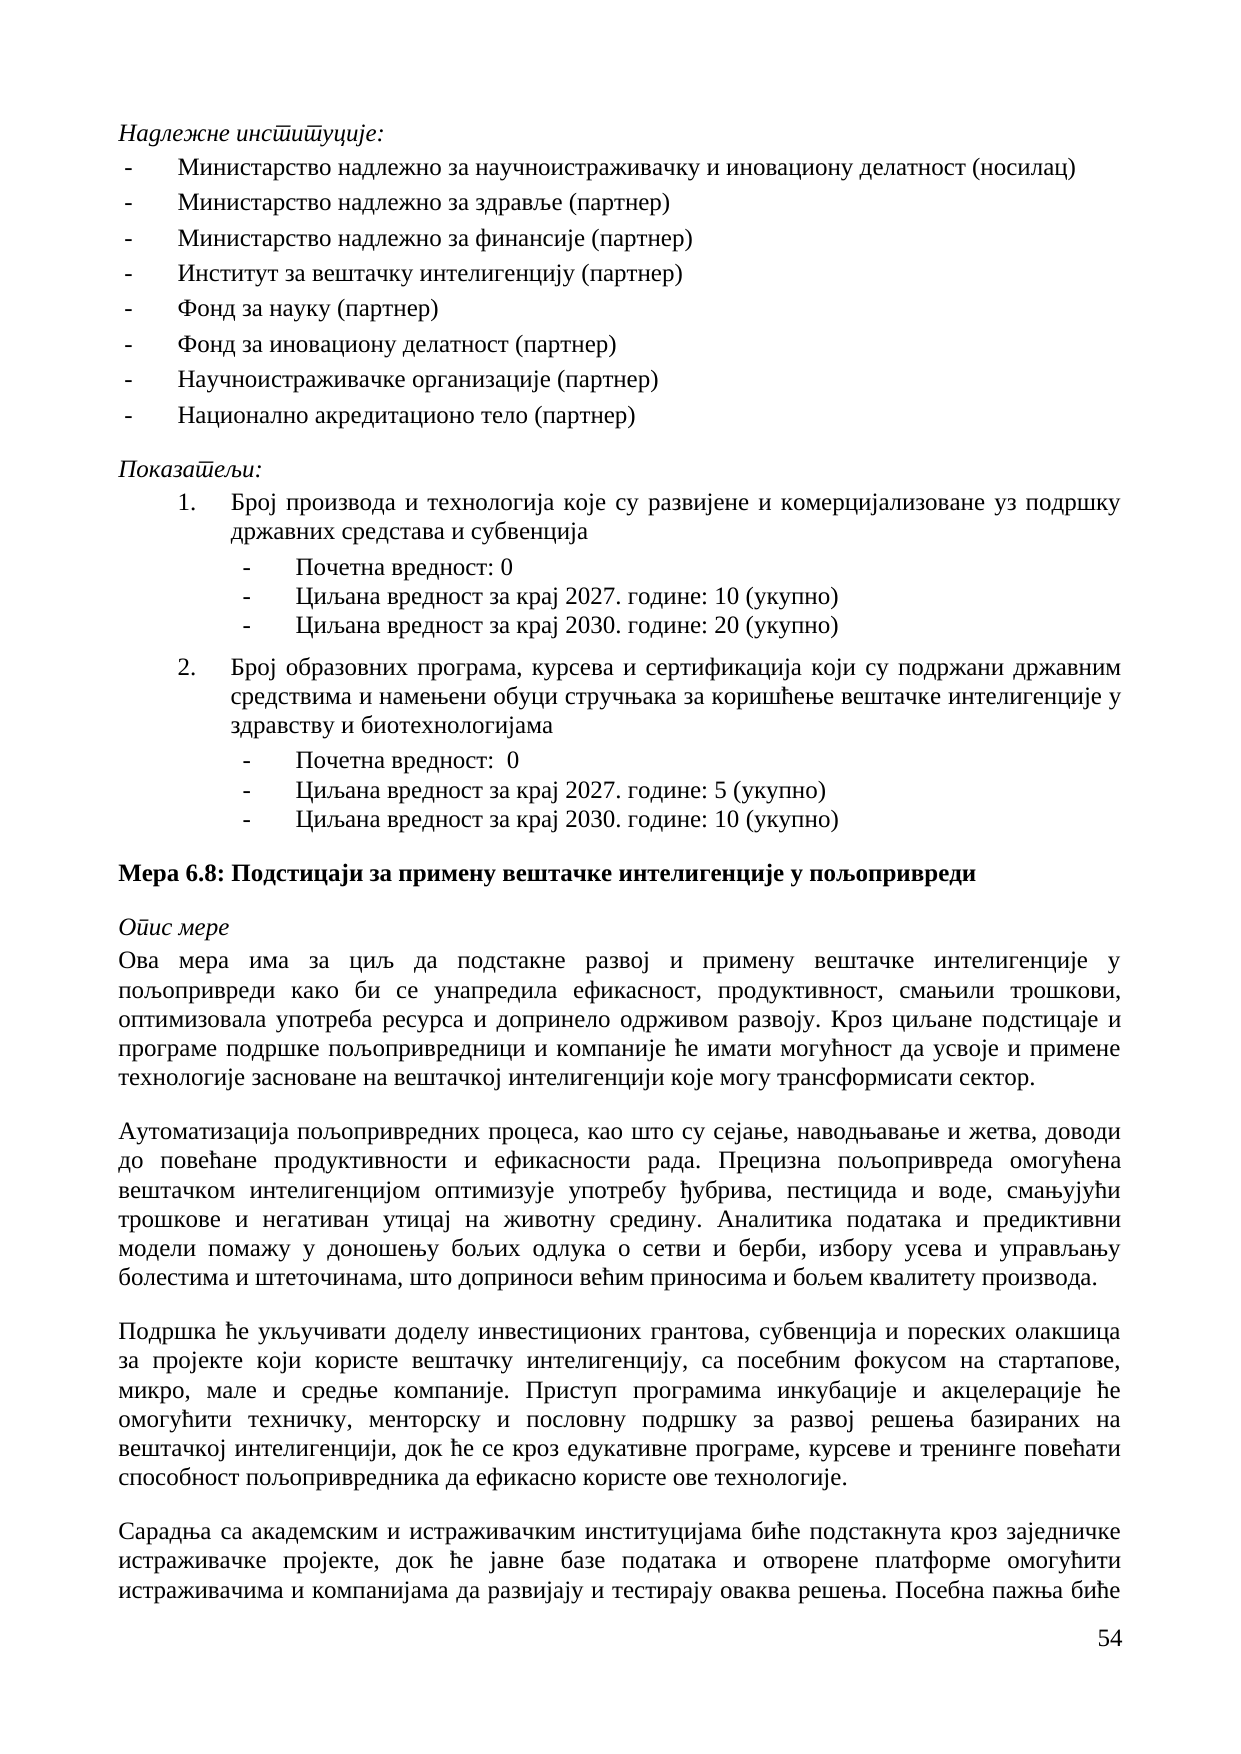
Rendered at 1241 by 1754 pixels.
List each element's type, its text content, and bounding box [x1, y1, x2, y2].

list Број производа и технологија које су развијене и комерцијализоване уз подршку државних средстава и субвенција [177, 487, 1122, 545]
list Национално акредитационо тело (партнер) [124, 399, 1122, 428]
list Министарство надлежно за научноистраживачку и иновациону делатност (носилац) [124, 151, 1122, 181]
list Број образовних програма, курсева и сертификација који су подржани државним средствима и намењени обуци стручњака за коришћење вештачке интелигенције у здравству и биотехнологијама [177, 651, 1122, 739]
list Министарство надлежно за здравље (партнер) [124, 187, 1122, 216]
text Подршка ће укључивати доделу инвестиционих грантова, субвенција и пореских олакшица за пројекте који користе вештачку интелигенцију, са посебним фокусом на стартапове, микро, мале и средње компаније. Приступ програмима инкубације и акцелерације ће омогућити техничку, менторску и пословну подршку за развој решења базираних на вештачкој интелигенцији, док ће се кроз едукативне програме, курсеве и тренинге повећати способност пољопривредника да ефикасно користе ове технологије. [118, 1316, 1122, 1491]
list Министарство надлежно за финансије (партнер) [124, 222, 1122, 251]
list Циљана вредност за крај 2027. године: 10 (укупно) [242, 581, 1122, 610]
list Научноистраживачке организације (партнер) [124, 364, 1122, 393]
list Циљана вредност за крај 2030. године: 20 (укупно) [242, 610, 1122, 639]
subtitle Мера 6.8: Подстицаји за примену вештачке интелигенције у пољопривреди [118, 858, 1122, 887]
subtitle Надлежне институције: [118, 118, 1122, 147]
text Ова мера има за циљ да подстакне развој и примену вештачке интелигенције у пољопривреди како би се унапредила ефикасност, продуктивност, смањили трошкови, оптимизовала употреба ресурса и допринело одрживом развоју. Кроз циљане подстицаје и програме подршке пољопривредници и компаније ће имати могућност да усвоје и примене технологије засноване на вештачкој интелигенцији које могу трансформисати сектор. [118, 945, 1122, 1091]
list Циљана вредност за крај 2030. године: 10 (укупно) [242, 803, 1122, 833]
list Фонд за иновациону делатност (партнер) [124, 328, 1122, 358]
text Аутоматизација пољопривредних процеса, као што су сејање, наводњавање и жетва, доводи до повећане продуктивности и ефикасности рада. Прецизна пољопривреда омогућена вештачком интелигенцијом оптимизује употребу ђубрива, пестицида и воде, смањујући трошкове и негативан утицај на животну средину. Аналитика података и предиктивни модели помажу у доношењу бољих одлука о сетви и берби, избору усева и управљању болестима и штеточинама, што доприноси већим приносима и бољем квалитету производа. [118, 1116, 1122, 1291]
list Институт за вештачку интелигенцију (партнер) [124, 258, 1122, 287]
list Почетна вредност: 0 [242, 551, 1122, 581]
list Почетна вредност: 0 [242, 745, 1122, 774]
list Фонд за науку (партнер) [124, 293, 1122, 322]
subtitle Показатељи: [118, 453, 1122, 483]
subtitle Опис мере [118, 912, 1122, 941]
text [118, 1516, 1122, 1603]
list Циљана вредност за крај 2027. године: 5 (укупно) [242, 774, 1122, 803]
